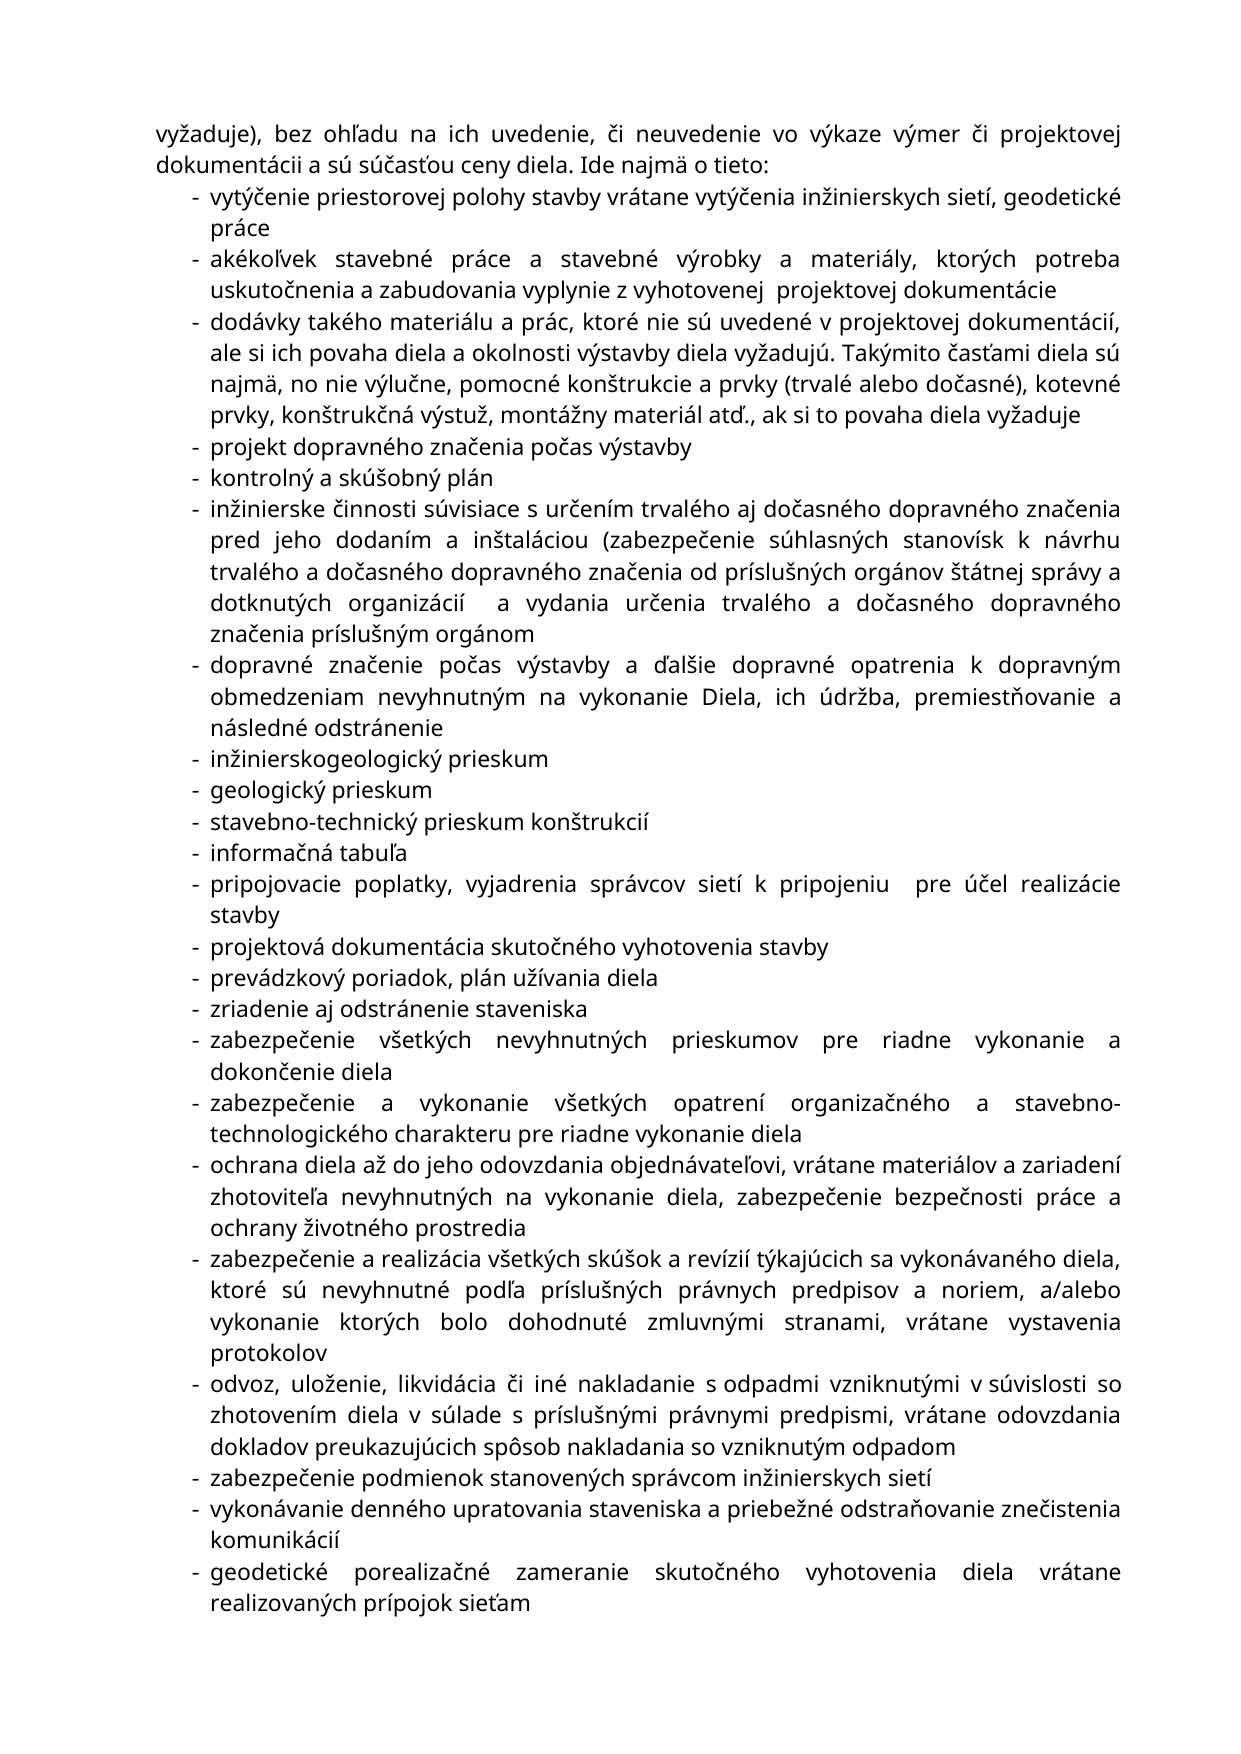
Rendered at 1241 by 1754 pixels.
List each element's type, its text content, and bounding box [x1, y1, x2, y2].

list geologický prieskum [192, 774, 1122, 806]
list stavebno-technický prieskum konštrukcií [192, 806, 1122, 837]
list projektová dokumentácia skutočného vyhotovenia stavby [192, 931, 1122, 962]
list pripojovacie poplatky, vyjadrenia správcov sietí k pripojeniu pre účel realizácie stavby [192, 868, 1122, 931]
list akékoľvek stavebné práce a stavebné výrobky a materiály, ktorých potreba uskutočnenia a zabudovania vyplynie z vyhotovenej projektovej dokumentácie [192, 243, 1122, 306]
list vytýčenie priestorovej polohy stavby vrátane vytýčenia inžinierskych sietí, geodetické práce [192, 181, 1122, 243]
list dodávky takého materiálu a prác, ktoré nie sú uvedené v projektovej dokumentácií, ale si ich povaha diela a okolnosti výstavby diela vyžadujú. Takýmito časťami diela sú najmä, no nie výlučne, pomocné konštrukcie a prvky (trvalé alebo dočasné), kotevné prvky, konštrukčná výstuž, montážny materiál atď., ak si to povaha diela vyžaduje [192, 306, 1122, 431]
list geodetické porealizačné zameranie skutočného vyhotovenia diela vrátane realizovaných prípojok sieťam [192, 1556, 1122, 1618]
list prevádzkový poriadok, plán užívania diela [192, 962, 1122, 993]
list zabezpečenie a realizácia všetkých skúšok a revízií týkajúcich sa vykonávaného diela, ktoré sú nevyhnutné podľa príslušných právnych predpisov a noriem, a/alebo vykonanie ktorých bolo dohodnuté zmluvnými stranami, vrátane vystavenia protokolov [192, 1243, 1122, 1368]
list zabezpečenie podmienok stanovených správcom inžinierskych sietí [192, 1462, 1122, 1493]
list zabezpečenie a vykonanie všetkých opatrení organizačného a stavebno-technologického charakteru pre riadne vykonanie diela [192, 1087, 1122, 1149]
list dopravné značenie počas výstavby a ďalšie dopravné opatrenia k dopravným obmedzeniam nevyhnutným na vykonanie Diela, ich údržba, premiestňovanie a následné odstránenie [192, 649, 1122, 743]
list vykonávanie denného upratovania staveniska a priebežné odstraňovanie znečistenia komunikácií [192, 1493, 1122, 1556]
list odvoz, uloženie, likvidácia či iné nakladanie s odpadmi vzniknutými v súvislosti so zhotovením diela v súlade s príslušnými právnymi predpismi, vrátane odovzdania dokladov preukazujúcich spôsob nakladania so vzniknutým odpadom [192, 1368, 1122, 1462]
list inžinierske činnosti súvisiace s určením trvalého aj dočasného dopravného značenia pred jeho dodaním a inštaláciou (zabezpečenie súhlasných stanovísk k návrhu trvalého a dočasného dopravného značenia od príslušných orgánov štátnej správy a dotknutých organizácií a vydania určenia trvalého a dočasného dopravného značenia príslušným orgánom [192, 493, 1122, 649]
list zabezpečenie všetkých nevyhnutných prieskumov pre riadne vykonanie a dokončenie diela [192, 1024, 1122, 1087]
list informačná tabuľa [192, 837, 1122, 868]
list ochrana diela až do jeho odovzdania objednávateľovi, vrátane materiálov a zariadení zhotoviteľa nevyhnutných na vykonanie diela, zabezpečenie bezpečnosti práce a ochrany životného prostredia [192, 1149, 1122, 1243]
list projekt dopravného značenia počas výstavby [192, 431, 1122, 462]
list kontrolný a skúšobný plán [192, 462, 1122, 493]
list inžinierskogeologický prieskum [192, 743, 1122, 774]
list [118, 118, 1122, 181]
list zriadenie aj odstránenie staveniska [192, 993, 1122, 1024]
